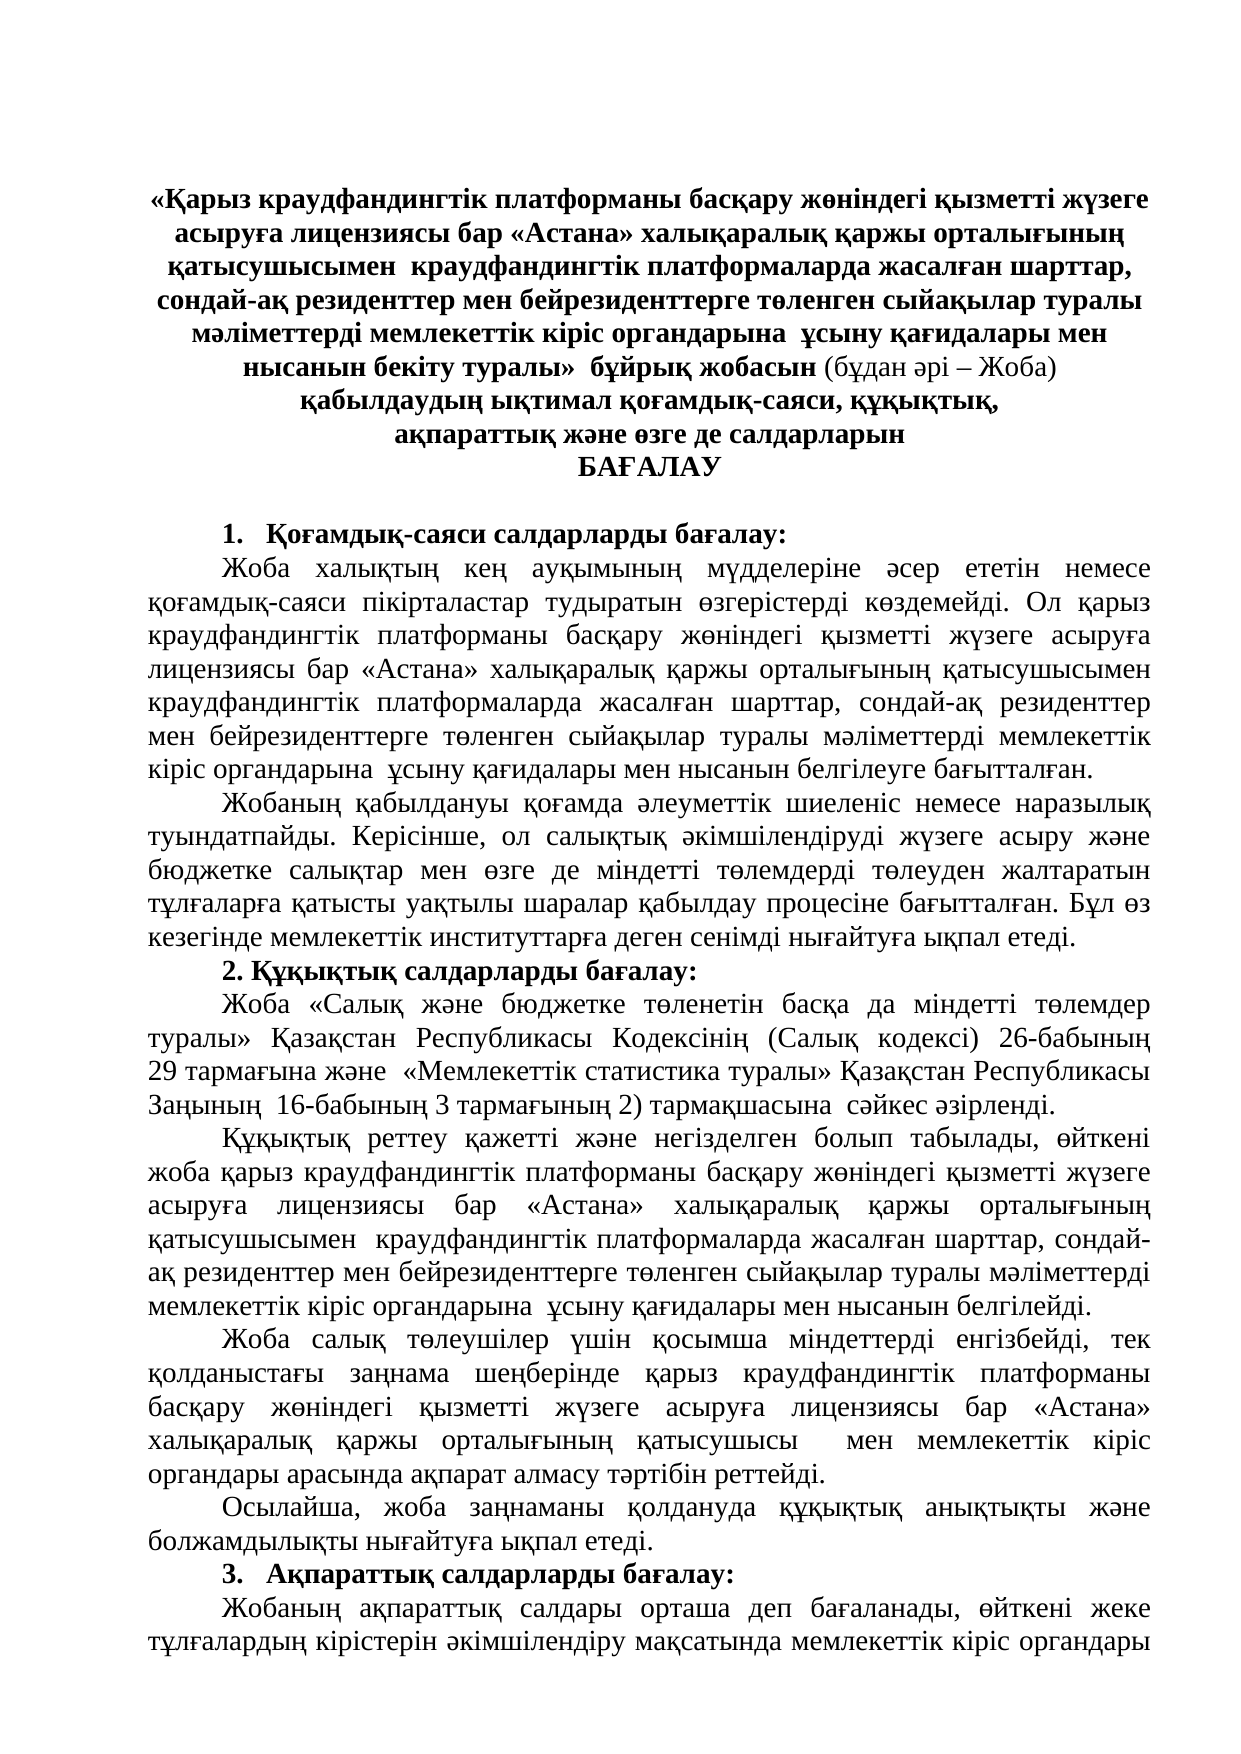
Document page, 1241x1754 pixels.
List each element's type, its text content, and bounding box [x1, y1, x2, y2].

text «Қарыз краудфандингтік платформаны басқару жөніндегі қызметті жүзеге асыруға лицензиясы бар «Астана» халықаралық қаржы орталығының қатысушысымен краудфандингтік платформаларда жасалған шарттар, сондай-ақ резиденттер мен бейрезиденттерге төленген сыйақылар туралы мәліметтерді мемлекеттік кіріс органдарына ұсыну қағидалары мен нысанын бекіту туралы» бұйрық жобасын (бұдан әрі – Жоба) қабылдаудың ықтимал қоғамдық-саяси, құқықтық, [148, 181, 1152, 416]
text 1. Қоғамдық-саяси салдарларды бағалау: [148, 517, 1152, 550]
text Жоба «Салық және бюджетке төленетін басқа да міндетті төлемдер туралы» Қазақстан Республикасы Кодексінің (Салық кодексі) 26-бабының 29 тармағына және «Мемлекеттік статистика туралы» Қазақстан Республикасы Заңының 16-бабының 3 тармағының 2) тармақшасына сәйкес әзірленді. [148, 986, 1152, 1120]
text 2. Құқықтық салдарларды бағалау: [148, 953, 1152, 986]
text БАҒАЛАУ [148, 449, 1152, 483]
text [148, 1590, 1152, 1657]
text Жоба салық төлеушілер үшін қосымша міндеттерді енгізбейді, тек қолданыстағы заңнама шеңберінде қарыз краудфандингтік платформаны басқару жөніндегі қызметті жүзеге асыруға лицензиясы бар «Астана» халықаралық қаржы орталығының қатысушысы мен мемлекеттік кіріс органдары арасында ақпарат алмасу тәртібін реттейді. [148, 1322, 1152, 1489]
text Жобаның қабылдануы қоғамда әлеуметтік шиеленіс немесе наразылық туындатпайды. Керісінше, ол салықтық әкімшілендіруді жүзеге асыру және бюджетке салықтар мен өзге де міндетті төлемдерді төлеуден жалтаратын тұлғаларға қатысты уақтылы шаралар қабылдау процесіне бағытталған. Бұл өз кезегінде мемлекеттік институттарға деген сенімді нығайтуға ықпал етеді. [148, 785, 1152, 953]
text 3. Ақпараттық салдарларды бағалау: [148, 1556, 1152, 1590]
text Құқықтық реттеу қажетті және негізделген болып табылады, өйткені жоба қарыз краудфандингтік платформаны басқару жөніндегі қызметті жүзеге асыруға лицензиясы бар «Астана» халықаралық қаржы орталығының қатысушысымен краудфандингтік платформаларда жасалған шарттар, сондай-ақ резиденттер мен бейрезиденттерге төленген сыйақылар туралы мәліметтерді мемлекеттік кіріс органдарына ұсыну қағидалары мен нысанын белгілейді. [148, 1120, 1152, 1322]
text ақпараттық және өзге де салдарларын [148, 416, 1152, 449]
text Осылайша, жоба заңнаманы қолдануда құқықтық анықтықты және болжамдылықты нығайтуға ықпал етеді. [148, 1489, 1152, 1556]
text Жоба халықтың кең ауқымының мүдделеріне әсер ететін немесе қоғамдық-саяси пікірталастар тудыратын өзгерістерді көздемейді. Ол қарыз краудфандингтік платформаны басқару жөніндегі қызметті жүзеге асыруға лицензиясы бар «Астана» халықаралық қаржы орталығының қатысушысымен краудфандингтік платформаларда жасалған шарттар, сондай-ақ резиденттер мен бейрезиденттерге төленген сыйақылар туралы мәліметтерді мемлекеттік кіріс органдарына ұсыну қағидалары мен нысанын белгілеуге бағытталған. [148, 550, 1152, 785]
